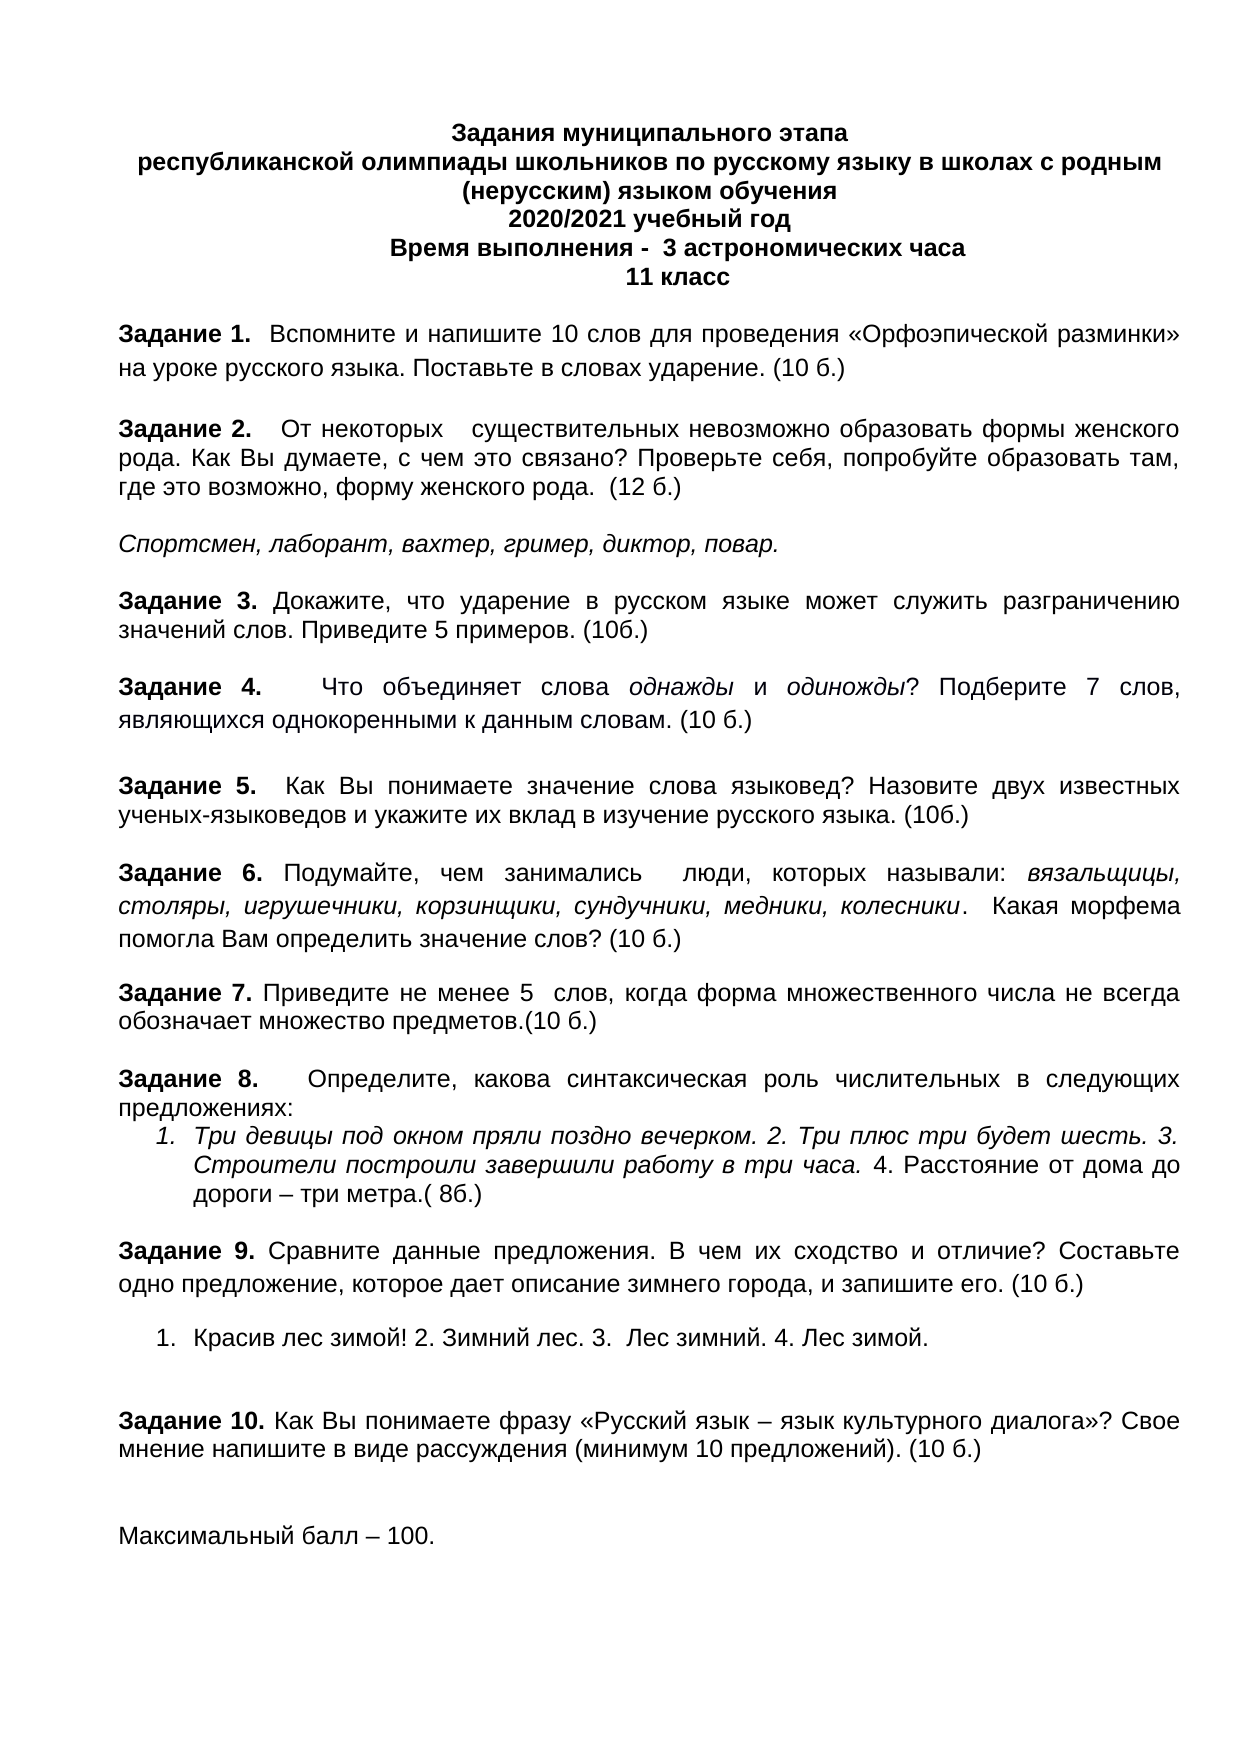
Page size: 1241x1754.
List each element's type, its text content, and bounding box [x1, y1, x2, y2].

text 2020/2021 учебный год [118, 204, 1181, 233]
text Максимальный балл – 100. [118, 1521, 1181, 1549]
text Задание 9. Сравните данные предложения. В чем их сходство и отличие? Составьте одно предложение, которое дает описание зимнего города, и запишите его. (10 б.) [118, 1236, 1181, 1298]
text Задание 1. Вспомните и напишите 10 слов для проведения «Орфоэпической разминки» на уроке русского языка. Поставьте в словах ударение. (10 б.) [118, 319, 1181, 381]
text Задание 7. Приведите не менее 5 слов, когда форма множественного числа не всегда обозначает множество предметов.(10 б.) [118, 977, 1181, 1035]
text Задания муниципального этапа [118, 118, 1181, 147]
text Задание 6. Подумайте, чем занимались люди, которых называли: вязальщицы, столяры, игрушечники, корзинщики, сундучники, медники, колесники. Какая морфема помогла Вам определить значение слов? (10 б.) [118, 858, 1181, 952]
text Задание 2. От некоторых существительных невозможно образовать формы женского рода. Как Вы думаете, с чем это связано? Проверьте себя, попробуйте образовать там, где это возможно, форму женского рода. (12 б.) [118, 414, 1181, 501]
text Задание 8. Определите, какова синтаксическая роль числительных в следующих предложениях: [118, 1064, 1181, 1121]
text республиканской олимпиады школьников по русскому языку в школах с родным (нерусским) языком обучения [118, 147, 1181, 204]
text Задание 10. Как Вы понимаете фразу «Русский язык – язык культурного диалога»? Свое мнение напишите в виде рассуждения (минимум 10 предложений). (10 б.) [118, 1406, 1181, 1463]
text Задание 3. Докажите, что ударение в русском языке может служить разграничению значений слов. Приведите 5 примеров. (10б.) [118, 586, 1181, 643]
text Спортсмен, лаборант, вахтер, гример, диктор, повар. [118, 529, 1181, 558]
text 11 класс [118, 262, 1181, 291]
list Красив лес зимой! 2. Зимний лес. 3. Лес зимний. 4. Лес зимой. [156, 1323, 1181, 1352]
text Время выполнения - 3 астрономических часа [118, 233, 1181, 262]
text Задание 4. Что объединяет слова однажды и одиножды? Подберите 7 слов, являющихся однокоренными к данным словам. (10 б.) [118, 672, 1181, 734]
text Задание 5. Как Вы понимаете значение слова языковед? Назовите двух известных ученых-языковедов и укажите их вклад в изучение русского языка. (10б.) [118, 771, 1181, 829]
list Три девицы под окном пряли поздно вечерком. 2. Три плюс три будет шесть. 3. Строители построили завершили работу в три часа. 4. Расстояние от дома до дороги – три метра.( 8б.) [156, 1121, 1181, 1207]
